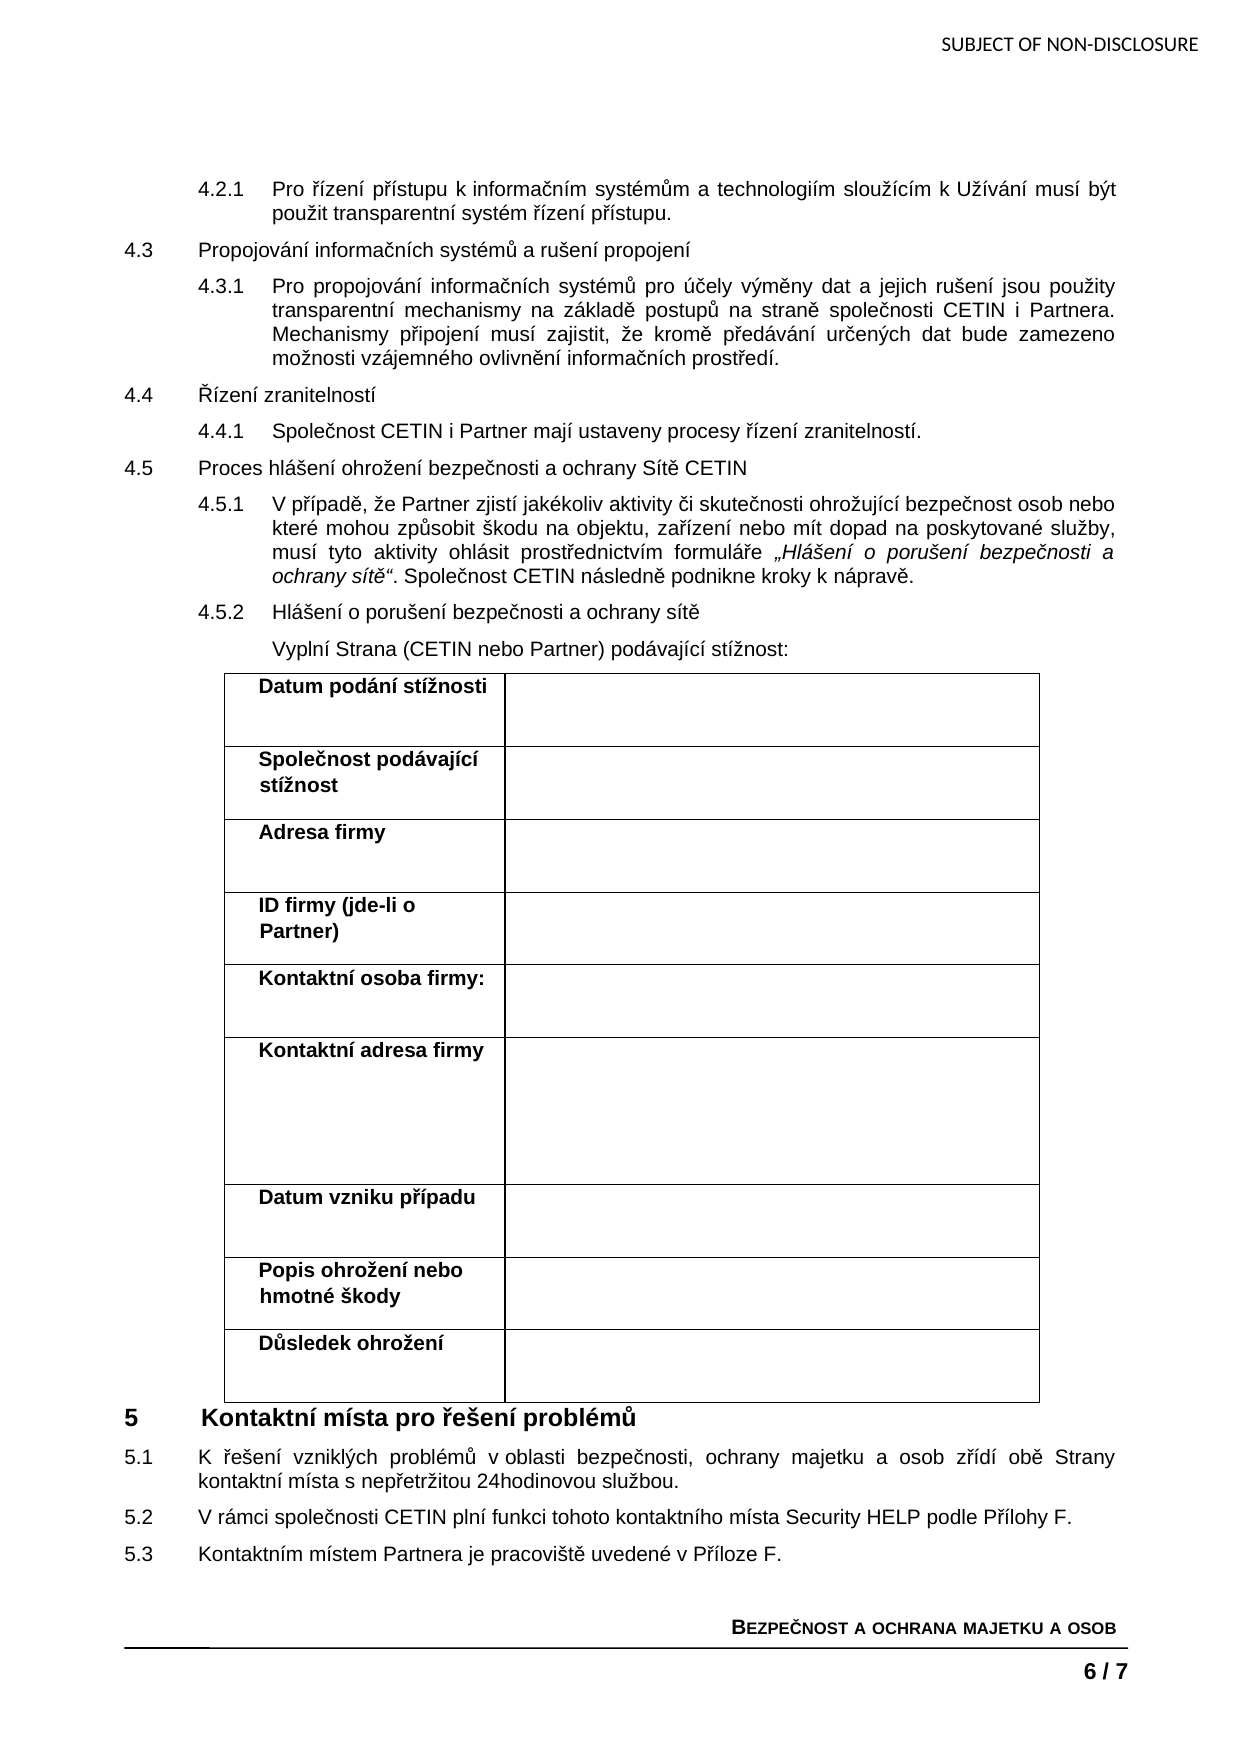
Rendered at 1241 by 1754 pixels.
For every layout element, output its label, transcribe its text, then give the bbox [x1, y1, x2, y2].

list Pro propojování informačních systémů pro účely výměny dat a jejich rušení jsou použity transparentní mechanismy na základě postupů na straně společnosti CETIN i Partnera. Mechanismy připojení musí zajistit, že kromě předávání určených dat bude zamezeno možnosti vzájemného ovlivnění informačních prostředí. [198, 274, 1116, 370]
table_cell [506, 747, 1039, 819]
table_cell [506, 820, 1039, 892]
list V případě, že Partner zjistí jakékoliv aktivity či skutečnosti ohrožující bezpečnost osob nebo které mohou způsobit škodu na objektu, zařízení nebo mít dopad na poskytované služby, musí tyto aktivity ohlásit prostřednictvím formuláře „Hlášení o porušení bezpečnosti a ochrany sítě“. Společnost CETIN následně podnikne kroky k nápravě. [198, 492, 1116, 588]
table_cell [506, 965, 1039, 1037]
table_cell Kontaktní adresa firmy [225, 1038, 504, 1184]
text Řízení zranitelností [124, 382, 1116, 406]
list Pro řízení přístupu k informačním systémům a technologiím sloužícím k Užívání musí být použit transparentní systém řízení přístupu. [198, 177, 1116, 225]
table_header [506, 674, 1039, 746]
table_cell Adresa firmy [225, 820, 504, 892]
table_cell Společnost podávající stížnost [225, 747, 504, 819]
text Proces hlášení ohrožení bezpečnosti a ochrany Sítě CETIN [124, 455, 1116, 479]
text Kontaktním místem Partnera je pracoviště uvedené v Příloze F. [124, 1541, 1116, 1565]
table_header Datum podání stížnosti [225, 674, 504, 746]
table_cell [506, 1258, 1039, 1329]
text Propojování informačních systémů a rušení propojení [124, 238, 1116, 262]
table_cell [506, 1038, 1039, 1184]
table_cell ID firmy (jde-li o Partner) [225, 893, 504, 964]
table_cell Důsledek ohrožení [225, 1330, 504, 1402]
text Kontaktní místa pro řešení problémů [124, 1403, 1116, 1432]
text V rámci společnosti CETIN plní funkci tohoto kontaktního místa Security HELP podle Přílohy F. [124, 1505, 1116, 1529]
text K řešení vzniklých problémů v oblasti bezpečnosti, ochrany majetku a osob zřídí obě Strany kontaktní místa s nepřetržitou 24hodinovou službou. [124, 1444, 1116, 1492]
table_cell Kontaktní osoba firmy: [225, 965, 504, 1037]
table_cell [506, 1330, 1039, 1402]
list Společnost CETIN i Partner mají ustaveny procesy řízení zranitelností. [198, 419, 1116, 443]
list Hlášení o porušení bezpečnosti a ochrany sítě [198, 600, 1116, 624]
table_cell [506, 1185, 1039, 1257]
list Vyplní Strana (CETIN nebo Partner) podávající stížnost: [272, 637, 1116, 661]
table_cell Datum vzniku případu [225, 1185, 504, 1257]
table_cell [506, 893, 1039, 964]
table_cell Popis ohrožení nebo hmotné škody [225, 1258, 504, 1329]
